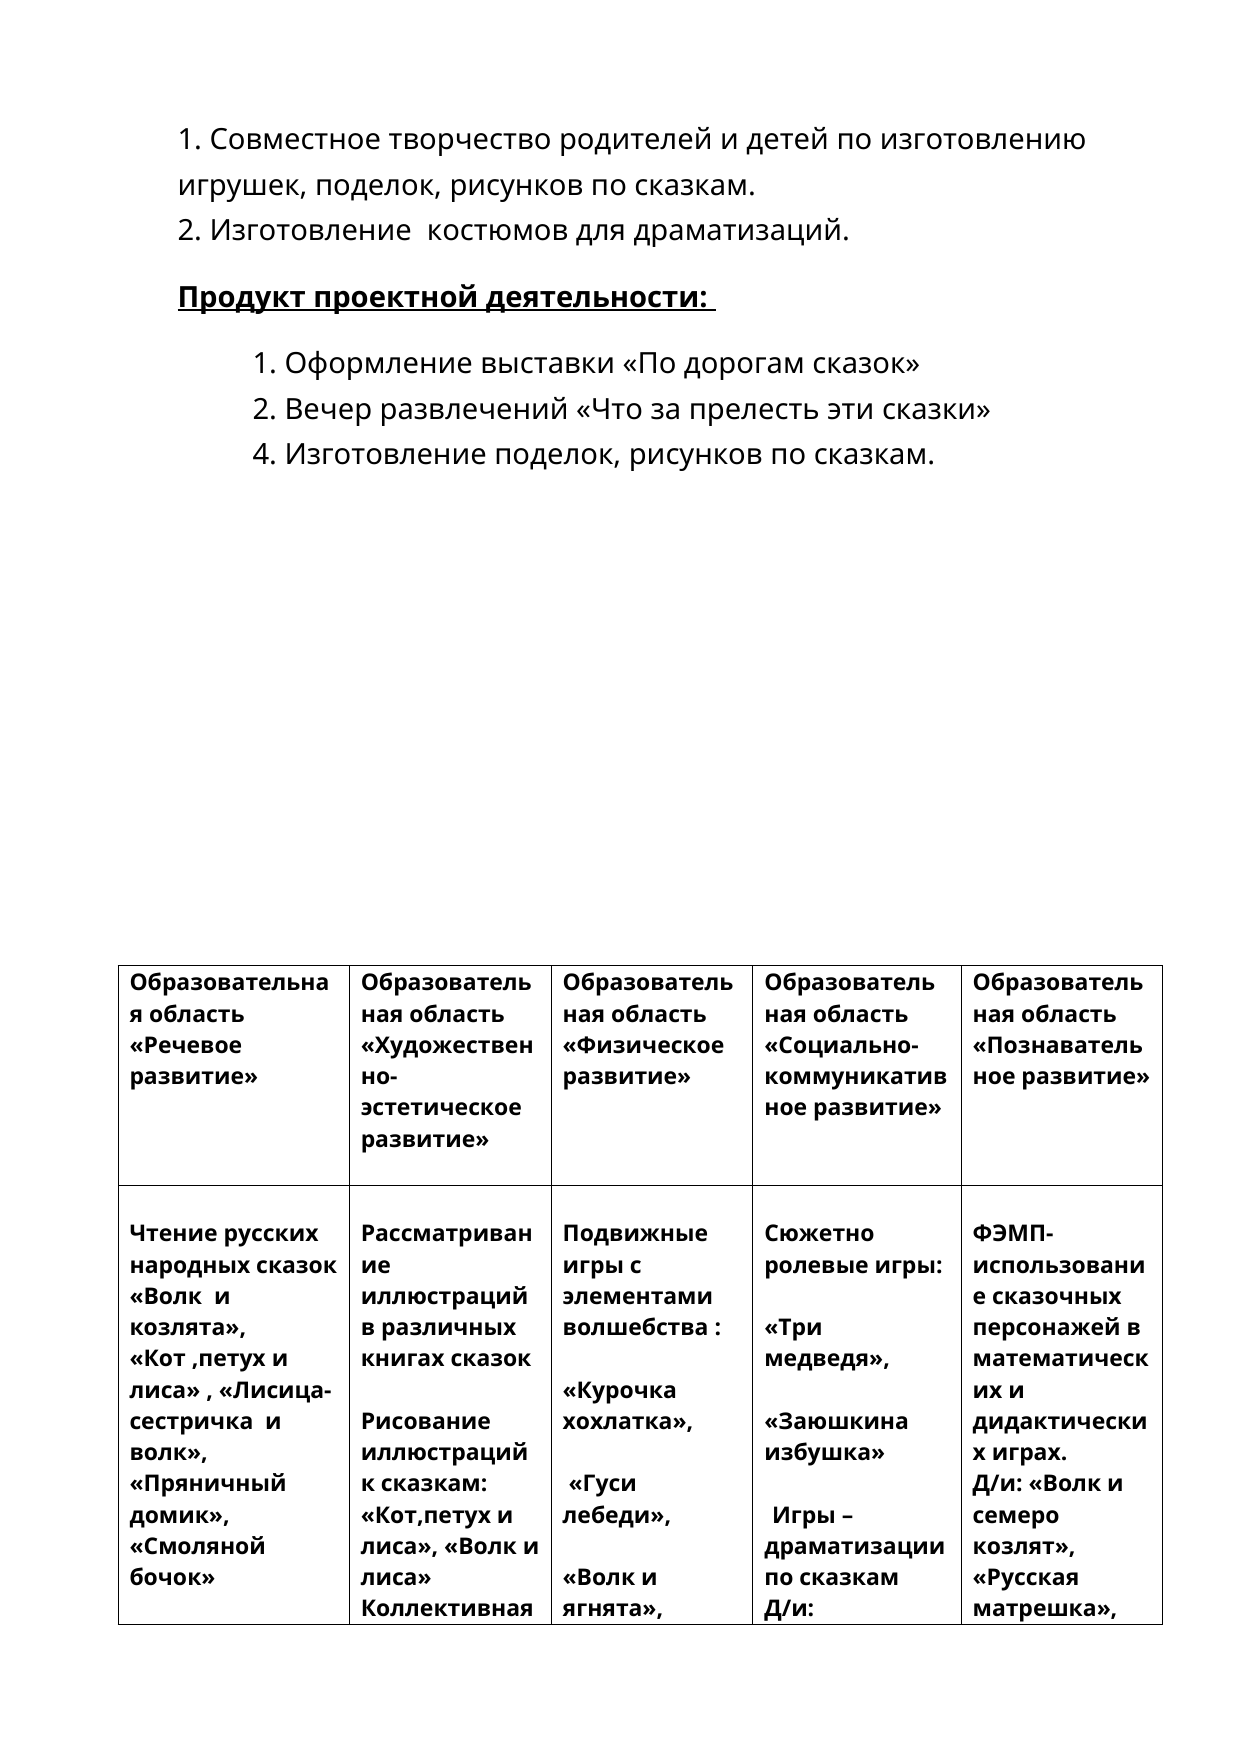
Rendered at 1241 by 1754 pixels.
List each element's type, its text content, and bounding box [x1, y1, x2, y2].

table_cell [552, 1186, 752, 1623]
text Продукт проектной деятельности: [177, 276, 1152, 316]
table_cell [753, 1186, 961, 1623]
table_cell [350, 1186, 551, 1623]
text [177, 118, 1152, 249]
list 1. Оформление выставки «По дорогам сказок» 2. Вечер развлечений «Что за прелесть эти сказки» 4. Изготовление поделок, рисунков по сказкам. [252, 342, 1152, 473]
table_header Образовательная область «Познавательное развитие» [962, 966, 1162, 1185]
table_header Образовательная область «Социально-коммуникативное развитие» [753, 966, 961, 1185]
table_header Образовательная область «Речевое развитие» [119, 966, 349, 1185]
table_header Образовательная область «Физическое развитие» [552, 966, 752, 1185]
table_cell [962, 1186, 1162, 1623]
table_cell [119, 1186, 349, 1623]
table_header Образовательная область «Художественно-эстетическое развитие» [350, 966, 551, 1185]
